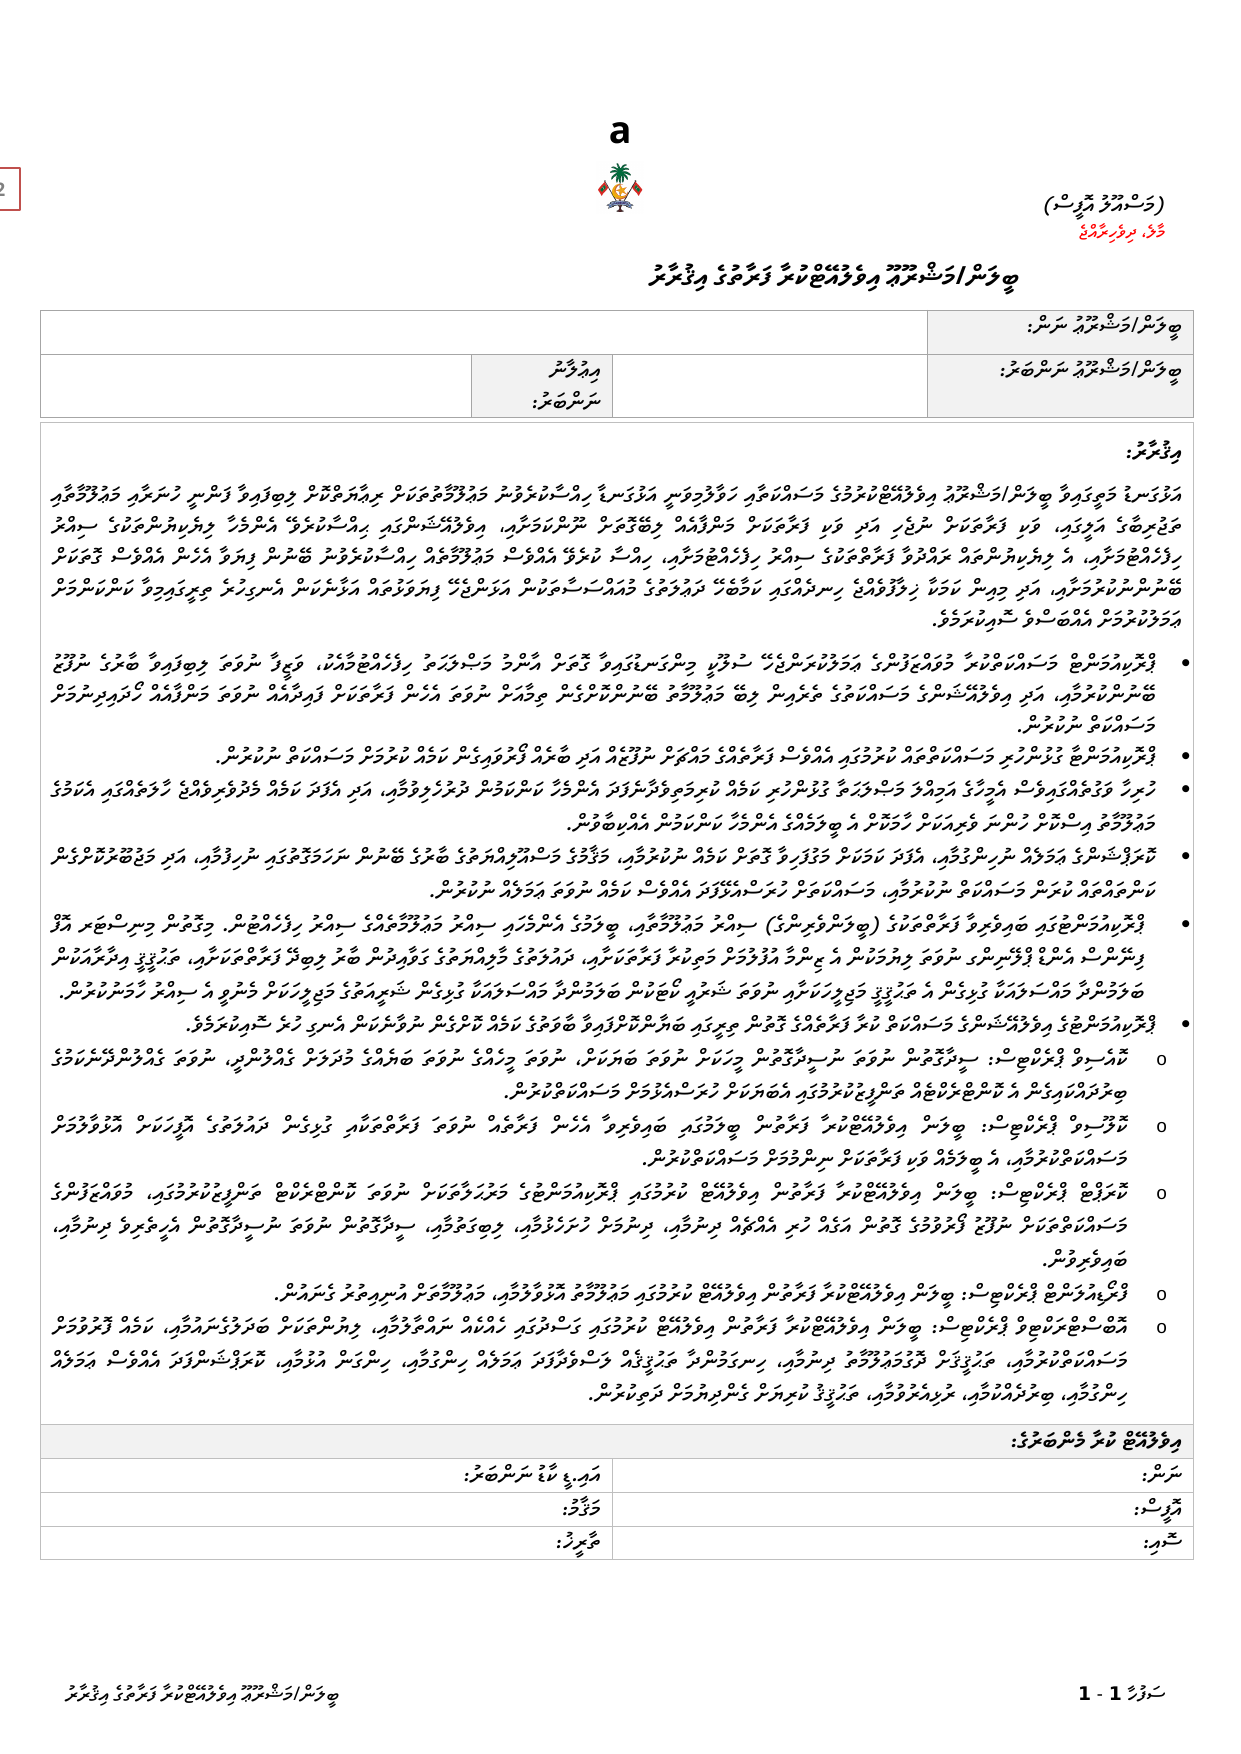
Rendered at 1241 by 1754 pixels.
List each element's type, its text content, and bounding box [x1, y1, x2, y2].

text ބީލަން/މަޝްރޫޢޫ އިވެލުއޭޓްކުރާ ފަރާތުގެ އިޤުރާރު [75, 257, 1240, 295]
table_cell މަޤާމު: [41, 1493, 612, 1526]
table_cell އޮފީސް: [613, 1493, 1193, 1526]
table_cell ނަން: [613, 1459, 1193, 1492]
table_cell [613, 355, 927, 417]
table_cell ބީލަން/މަޝްރޫޢު ނަންބަރު: [928, 355, 1193, 417]
text a [75, 104, 1165, 155]
table_cell ތާރީޚު: [41, 1527, 612, 1559]
table_cell ސޮއި: [613, 1527, 1193, 1559]
table_cell [41, 355, 471, 417]
table_cell އިވެލުއޭޓް ކުރާ މެންބަރުގެ: [41, 1425, 1193, 1458]
table_header [41, 311, 927, 354]
table_header އިޤުރާރު: އަޅުގަނޑު މަތީގައިވާ ބީލަން/މަޝްރޫޢު އިވެލުއޭޓްކުރުމުގެ މަސައްކަތާއި ހަވާލުމިވަނީ އަޅުގަނޑާ ހިއްސާކުރެވުނު މަޢުލޫމާތުތަކަށް ރިޢާޔަތްކޮށް ލިބިފައިވާ ފަންނީ ހުނަރާއި މަޢުލޫމާތާއި ތަޖުރިބާގެ އަލީގައި، ވަކި ފަރާތަކަށް ނުޖެހި އަދި ވަކި ފަރާތަކަށް މަންފާއެއް ލިބޭގޮތަށް ނޫންކަމަށާއި، އިވެލުއޭޝަންގައި ޙިއްސާކުރެވޭ އެންމެހާ ލިޔެކިޔުންތަކުގެ ސިއްރު ހިފެހެއްޓުމަށާއި، އެ ލިޔެކިޔުންތައް ރައްދުވާ ފަރާތްތަކުގެ ސިއްރު ހިފެހެއްޓުމަށާއި، ހިއްސާ ކުރެވޭ އެއްވެސް މަޢުލޫމާތެއް ހިއްސާކުރެވުނު ބޭނުން ފިޔަވާ އެހެން އެއްވެސް ގޮތަކަށް ބޭނުންނުކުރުމަށާއި، އަދި މިއިން ކަމަކާ ޚިލާފުވެއްޖެ ހިނދެއްގައި ކަމާބެހޭ ދަޢުލަތުގެ މުއައްސަސާތަކުން އަޅަންޖެހޭ ފިޔަވަޅުތައް އަޅާނެކަން އެނގިހުރެ ތިރީގައިމިވާ ކަންކަންމަށް ޢަމަލުކުރުމަށް އެއްބަސްވެ ސޮއިކުރަމެވެ. ޕްރޮކިއުމަންޓް މަސައްކަތްކުރާ މުވައްޒަފުންގެ ޢަމަލުކުރަންޖެހޭ ސުލޫކީ މިންގަނޑުގައިވާ ގޮތަށް އާންމު މަޞްލަޙަތު ހިފެހެއްޓުމާއެކު، ވަޒީފާ ނުވަތަ ލިބިފައިވާ ބާރުގެ ނުފޫޒު ބޭނުންކުރުމާއި، އަދި އިވެލުއޭޝަންގެ މަސައްކަތުގެ ތެރެއިން ލިބޭ މަޢުލޫމާތު ބޭނުންކޮށްގެން ތިމާއަށް ނުވަތަ އެހެން ފަރާތަކަށް ފައިދާއެއް ނުވަތަ މަންފާއެއް ހޯދައިދިނުމަށް މަސައްކަތް ނުކުރުން. ޕްރޮކިއުމަންޓާ ގުޅުންހުރި މަސައްކަތްތައް ކުރުމުގައި އެއްވެސް ފަރާތެއްގެ މައްޗަށް ނުފޫޒެއް އަދި ބާރެއް ފޯރުވައިގެން ކަމެއް ކުރުމަށް މަސައްކަތް ނުކުރުން. ހުރިހާ ވަގުތެއްގައިވެސް އެމީހާގެ އަމިއްލަ މަޞްލަޙަތާ ގުޅުންހުރި ކަމެއް ކުރިމަތިވެދާނެފަދަ އެންމެހާ ކަންކަމުން ދުރުހެލިވުމާއި، އަދި އެފަދަ ކަމެއް މެދުވެރިވެއްޖެ ހާލަތެއްގައި އެކަމުގެ މަޢުލޫމާތު އިސްކޮށް ހުންނަ ވެރިއަކަށް ހާމަކޮށް އެ ބީލަމެއްގެ އެންމެހާ ކަންކަމުން އެއްކިބާވުން. ކޮރަޕްޝަންގެ ޢަމަލެއް ނުހިންގުމާއި، އެފަދަ ކަމަކަށް މަގުފަހިވާ ގޮތަށް ކަމެއް ނުކުރުމާއި، މަޤާމުގެ މަސްއޫލިއްޔަތުގެ ބާރުގެ ބޭނުން ނަހަމަގޮތުގައި ނުހިފުމާއި، އަދި މަޖުބޫރުކޮށްގެން ކަންތައްތައް ކުރަން މަސައްކަތް ނުކުރުމާއި، މަސައްކަތަށް ހުރަސްއެޅޭފަދަ އެއްވެސް ކަމެއް ނުވަތަ ޢަމަލެއް ނުކުރުން. ޕްރޮކިއުމަންޓުގައި ބައިވެރިވާ ފަރާތްތަކުގެ (ބީލަންވެރިންގެ) ސިއްރު މަޢުލޫމާތާއި، ބީލަމުގެ އެންމެހައި ސިއްރު މަޢުލޫމާތެއްގެ ސިއްރު ހިފެހެއްޓުން. މިގޮތުން މިނިސްޓަރ އޮފް ފިނޭންސް އެންޑް ޕްލޭނިންގ ނުވަތަ ލިޔުމަކުން އެ ޒިންމާ އުފުލުމަށް މަތިކުރާ ފަރާތަކަށާއި، ދައުލަތުގެ މާލިއްޔަތުގެ ގަވާއިދުން ބާރު ލިބިދޭ ފަރާތްތަކަށާއި، ތަޙުޤީޤީ އިދާރާއަކުން ބަލަމުންދާ މައްސަލައަކާ ގުޅިގެން އެ ތަޙުޤީޤީ މަޖިލީހަކަށާއި ނުވަތަ ޝަރުއީ ކޯޓަކުން ބަލަމުންދާ މައްސަލައަކާ ގުޅިގެން ޝަރީއަތުގެ މަޖިލީހަކަށް މެނުވީ އެ ސިއްރު ހާމަނުކުރުން. ޕްރޮކިއުމަންޓުގެ އިވެލުއޭޝަންގެ މަސައްކަތް ކުރާ ފަރާތެއްގެ ގޮތުން ތިރީގައި ބަޔާންކޮށްފައިވާ ބާވަތުގެ ކަމެއް ކޮށްގެން ނުވާނެކަން އެނގި ހުރެ ސޮއިކުރަމެވެ. ކޮއެސިވް ޕްރެކްޓިސް: ސީދާގޮތުން ނުވަތަ ނުސީދާގޮތުން މީހަކަށް ނުވަތަ ބަޔަކަށް، ނުވަތަ މީހެއްގެ ނުވަތަ ބަޔެއްގެ މުދަލަށް ގެއްލުންދީ، ނުވަތަ ގެއްލުންދޭނެކަމުގެ ބިރުދައްކައިގެން އެ ކޮންޓްރެކްޓެއް ތަންފީޒުކުރުމުގައި އެބަޔަކަށް ހުރަސްއެޅުމަށް މަސައްކަތްކުރުން. ކޮލޫސިވް ޕްރެކްޓިސް: ބީލަން އިވެލުއޭޓްކުރާ ފަރާތުން ބީލަމުގައި ބައިވެރިވާ އެހެން ފަރާތެއް ނުވަތަ ފަރާތްތަކާއި ގުޅިގެން ދައުލަތުގެ އޮފީހަކަށް އޮޅުވާލުމަށް މަސައްކަތްކުރުމާއި، އެ ބީލަމެއް ވަކި ފަރާތަކަށް ނިންމުމަށް މަސައްކަތްކުރުން. ކޮރަޕްޓް ޕްރެކްޓިސް: ބީލަން އިވެލުއޭޓްކުރާ ފަރާތުން އިވެލުއޭޓް ކުރުމުގައި ޕްރޮކިއުމަންޓުގެ މަރުޙަލާތަކަށް ނުވަތަ ކޮންޓްރެކްޓް ތަންފީޒުކުރުމުގައި، މުވައްޒަފުންގެ މަސައްކަތްތަކަށް ނުފޫޒު ފޯރުވުމުގެ ގޮތުން އަގެއް ހުރި އެއްޗެއް ދިނުމާއި، ދިނުމަށް ހުށަހެޅުމާއި، ލިބިގަތުމާއި، ސީދާގޮތުން ނުވަތަ ނުސީދާގޮތުން އެހީތެރިވެ ދިނުމާއި، ބައިވެރިވުން. ފްރޯޑިއުލަންޓް ޕްރެކްޓިސް: ބީލަން އިވެލުއޭޓްކުރާ ފަރާތުން އިވެލުއޭޓް ކުރުމުގައި މަޢުލޫމާތު އޮޅުވާލުމާއި، މަޢުލޫމާތަށް އުނިއިތުރު ގެނައުން. އޮބްސްޓްރަކްޓިވް ޕްރެކްޓިސް: ބީލަން އިވެލުއޭޓްކުރާ ފަރާތުން އިވެލުއޭޓް ކުރުމުގައި ގަސްދުގައި ހެއްކެއް ނައްތާލުމާއި، ލިޔުންތަކަށް ބަދަލުގެނައުމާއި، ކަމެއް ފޮރުވުމަށް މަސައްކަތްކުރުމާއި، ތަޙުޤީޤަށް ދޮގުމަޢުލޫމާތު ދިނުމާއި، ހިނގަމުންދާ ތަޙުޤީޤެއް ލަސްވެދާފަދަ ޢަމަލެއް ހިންގުމާއި، ހިންގަން އުޅުމާއި، ކޮރަޕްޝަންފަދަ އެއްވެސް ޢަމަލެއް ހިންގުމާއި، ބިރުދެއްކުމާއި، ރުޅިއެރުވުމާއި، ތަޙުޤީޤު ކުރިޔަށް ގެންދިޔުމަށް ދަތިކުރުން. [41, 423, 1193, 1424]
table_header ބީލަން/މަޝްރޫޢު ނަން: [928, 311, 1193, 354]
text މާލެ، ދިވެހިރާއްޖެ [75, 220, 1165, 245]
table_cell އައި.ޑީ ކާޑު ނަންބަރު: [41, 1459, 612, 1492]
table_cell އިޢުލާނު ނަންބަރު: [472, 355, 612, 417]
text (މަސްއޫލު އޮފީސް) [75, 189, 1165, 220]
